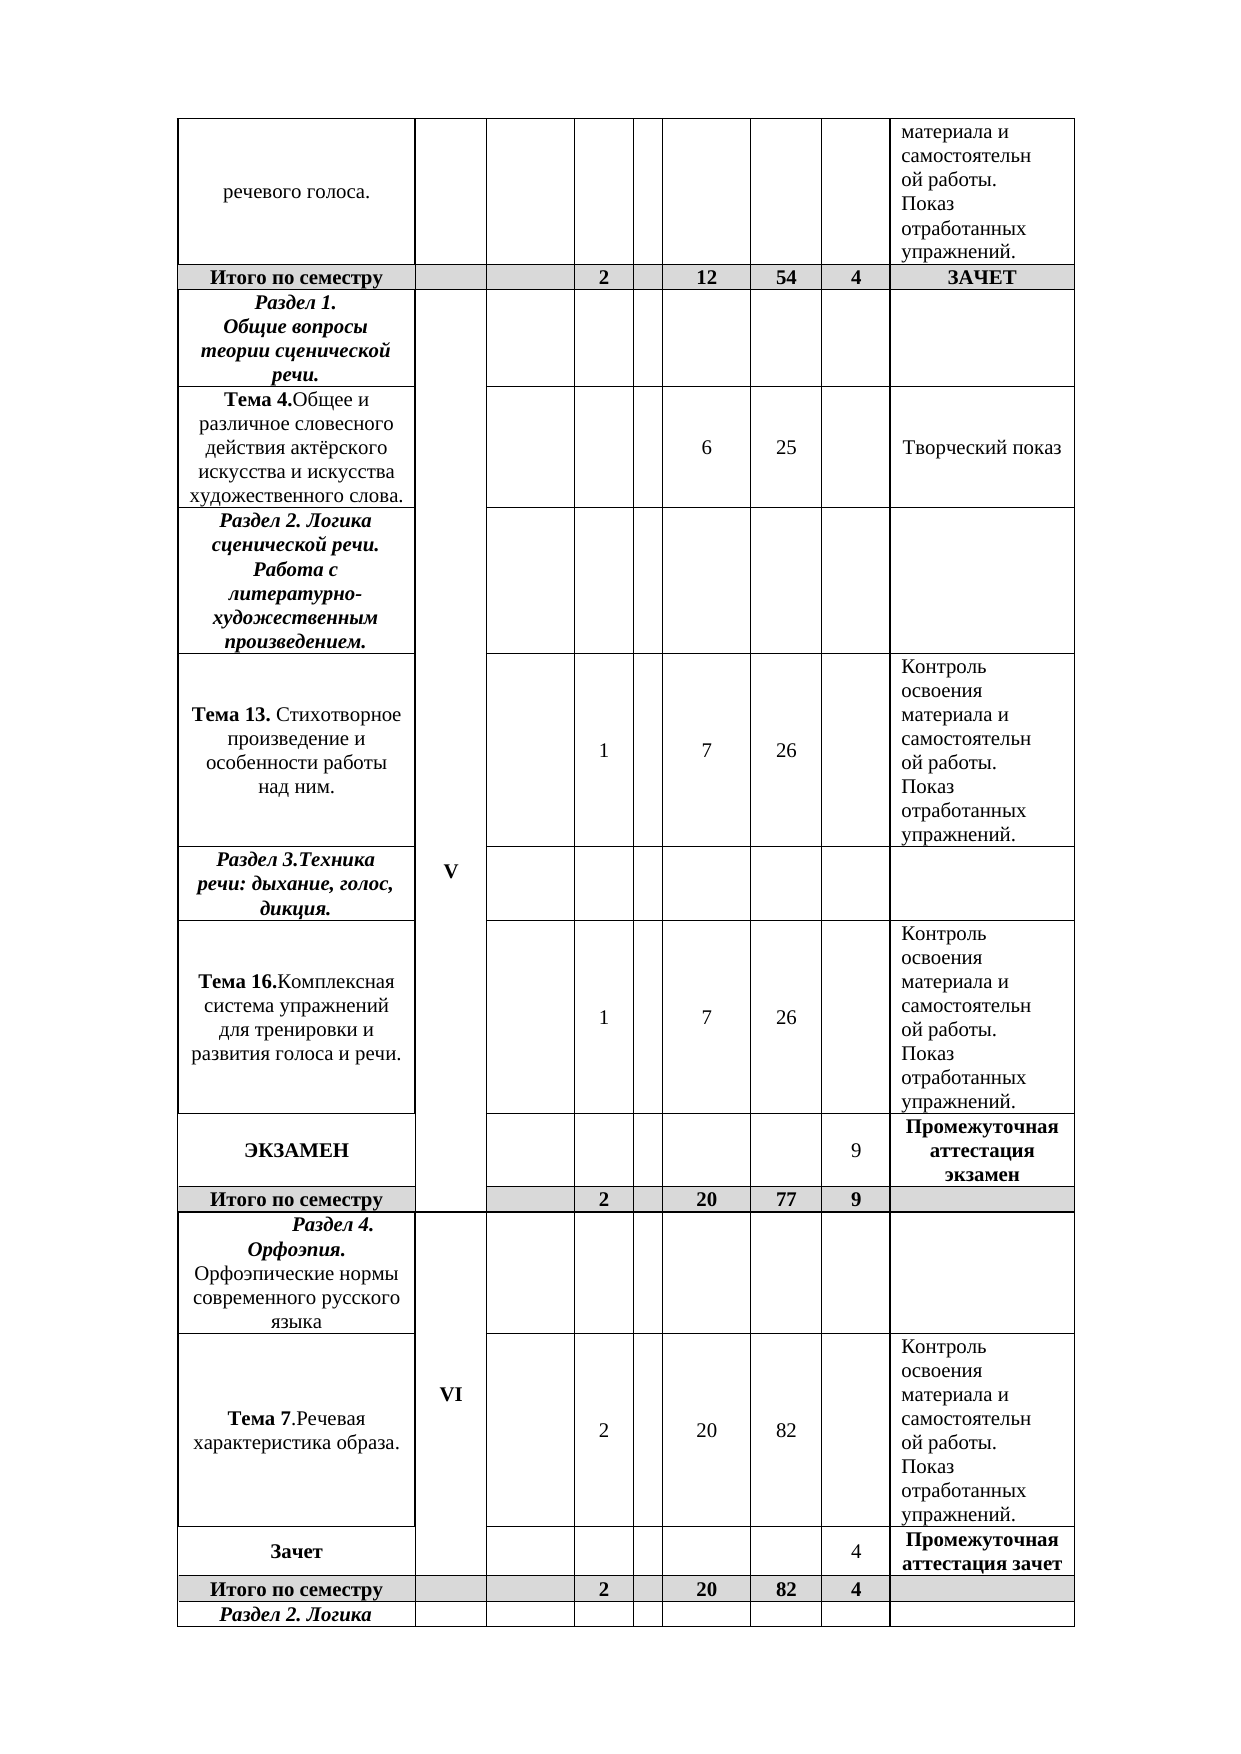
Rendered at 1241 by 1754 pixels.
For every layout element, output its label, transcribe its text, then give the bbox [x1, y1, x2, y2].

table_cell [416, 1602, 486, 1626]
table_cell Промежуточная аттестация экзамен [891, 1114, 1074, 1186]
table_cell [487, 1576, 574, 1601]
table_cell [822, 119, 889, 263]
table_cell Тема 13. Стихотворное произведение и особенности работы над ним. [179, 654, 414, 846]
table_cell [891, 508, 1074, 653]
table_cell 9 [822, 1187, 889, 1211]
table_cell 6 [663, 387, 750, 507]
table_cell Зачет [178, 1527, 415, 1575]
table_cell 2 [575, 1334, 633, 1526]
table_cell [487, 265, 574, 289]
table_cell [891, 1187, 1074, 1211]
table_cell [822, 1602, 889, 1626]
table_cell Раздел 3.Техника речи: дыхание, голос, дикция. [179, 847, 414, 919]
table_cell [751, 290, 821, 386]
table_cell [634, 1334, 662, 1526]
table_cell Раздел 2. Логика сценической речи. Работа с литературно-художественным произведением. [179, 508, 414, 653]
table_cell [487, 290, 574, 386]
table_cell [487, 1187, 574, 1211]
table_cell 9 [822, 1114, 889, 1186]
table_cell 1 [575, 921, 633, 1113]
table_cell 2 [575, 1576, 633, 1601]
table_cell [575, 1602, 633, 1626]
table_cell [891, 1213, 1074, 1333]
table_cell [575, 1114, 633, 1186]
table_cell [891, 290, 1074, 386]
table_cell [634, 1527, 662, 1575]
table_cell [751, 1527, 821, 1575]
table_cell [663, 508, 750, 653]
table_cell [487, 1527, 574, 1575]
table_cell [634, 921, 662, 1113]
table_cell 4 [822, 1576, 889, 1601]
table_cell [822, 387, 889, 507]
table_cell [822, 654, 889, 846]
table_cell 20 [663, 1187, 750, 1211]
table_cell 1 [575, 654, 633, 846]
table_cell [634, 847, 662, 919]
table_cell [634, 1576, 662, 1601]
table_cell [822, 847, 889, 919]
table_cell [416, 265, 486, 289]
table_cell [634, 654, 662, 846]
table_cell [487, 387, 574, 507]
table_cell [663, 1527, 750, 1575]
table_cell [487, 508, 574, 653]
table_cell [822, 290, 889, 386]
table_cell Тема 16.Комплексная система упражнений для тренировки и развития голоса и речи. [179, 921, 414, 1113]
table_cell [487, 921, 574, 1113]
table_cell 2 [575, 265, 633, 289]
table_cell [822, 1213, 889, 1333]
table_cell [634, 1187, 662, 1211]
table_cell [663, 1114, 750, 1186]
table_cell 26 [751, 921, 821, 1113]
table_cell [1063, 1334, 1074, 1526]
table_cell [822, 1334, 889, 1526]
table_cell [575, 1213, 633, 1333]
table_cell [891, 1602, 1074, 1626]
table_cell Итого по семестру [178, 1186, 415, 1211]
table_cell [634, 508, 662, 653]
table_cell VI [416, 1213, 486, 1575]
table_cell [487, 847, 574, 919]
table_cell 4 [822, 1527, 889, 1575]
table_cell 18 [751, 119, 821, 263]
table_cell 1 [575, 119, 633, 263]
table_cell [634, 1213, 662, 1333]
table_cell 7 [663, 921, 750, 1113]
table_cell [487, 119, 574, 263]
table_cell [663, 290, 750, 386]
table_cell Раздел 1. Общие вопросы теории сценической речи. [179, 290, 414, 386]
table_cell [178, 1601, 415, 1626]
table_cell [634, 387, 662, 507]
table_cell [416, 1576, 486, 1601]
table_cell [634, 119, 662, 263]
table_cell [751, 1213, 821, 1333]
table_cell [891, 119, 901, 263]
table_cell 20 [663, 1334, 750, 1526]
table_cell Тема 7.Речевая характеристика образа. [179, 1334, 414, 1526]
table_cell Промежуточная аттестация зачет [891, 1527, 1074, 1575]
table_cell 26 [751, 654, 821, 846]
table_cell 82 [751, 1576, 821, 1601]
table_cell 82 [751, 1334, 821, 1526]
table_cell [634, 265, 662, 289]
table_cell [487, 1334, 574, 1526]
table_cell Раздел 4. Орфоэпия. Орфоэпические нормы современного русского языка [179, 1213, 414, 1333]
table_cell [487, 654, 574, 846]
table_cell ЗАЧЕТ [891, 265, 1074, 289]
table_cell [663, 1213, 750, 1333]
table_cell 7 [663, 654, 750, 846]
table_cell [891, 1334, 901, 1526]
table_cell [634, 1602, 662, 1626]
table_cell [663, 1602, 750, 1626]
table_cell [179, 119, 414, 263]
table_cell 12 [663, 265, 750, 289]
table_cell [575, 508, 633, 653]
table_cell 2 [575, 1187, 633, 1211]
table_cell [487, 1213, 574, 1333]
table_cell Тема 4.Общее и различное словесного действия актёрского искусства и искусства художественного слова. [179, 387, 414, 507]
table_cell [891, 847, 1074, 919]
table_cell ЭКЗАМЕН [178, 1114, 415, 1186]
table_cell 4 [663, 119, 750, 263]
table_cell [751, 1114, 821, 1186]
table_cell 20 [663, 1576, 750, 1601]
table_cell [575, 387, 633, 507]
table_cell [575, 1527, 633, 1575]
table_cell [663, 847, 750, 919]
table_cell [822, 508, 889, 653]
table_cell [575, 290, 633, 386]
table_cell 4 [822, 265, 889, 289]
table_cell Творческий показ [891, 387, 1074, 507]
table_cell 54 [751, 265, 821, 289]
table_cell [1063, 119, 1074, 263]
table_cell [634, 1114, 662, 1186]
table_cell [822, 921, 889, 1113]
table_cell [751, 847, 821, 919]
table_cell [487, 1114, 574, 1186]
table_cell Итого по семестру [178, 1575, 415, 1601]
table_cell [575, 847, 633, 919]
table_cell [891, 1576, 1074, 1601]
table_cell V [416, 290, 486, 1211]
table_cell [487, 1602, 574, 1626]
table_cell [751, 1602, 821, 1626]
table_cell Итого по семестру [178, 265, 415, 289]
table_cell [751, 508, 821, 653]
table_cell 77 [751, 1187, 821, 1211]
table_cell 25 [751, 387, 821, 507]
table_cell [634, 290, 662, 386]
